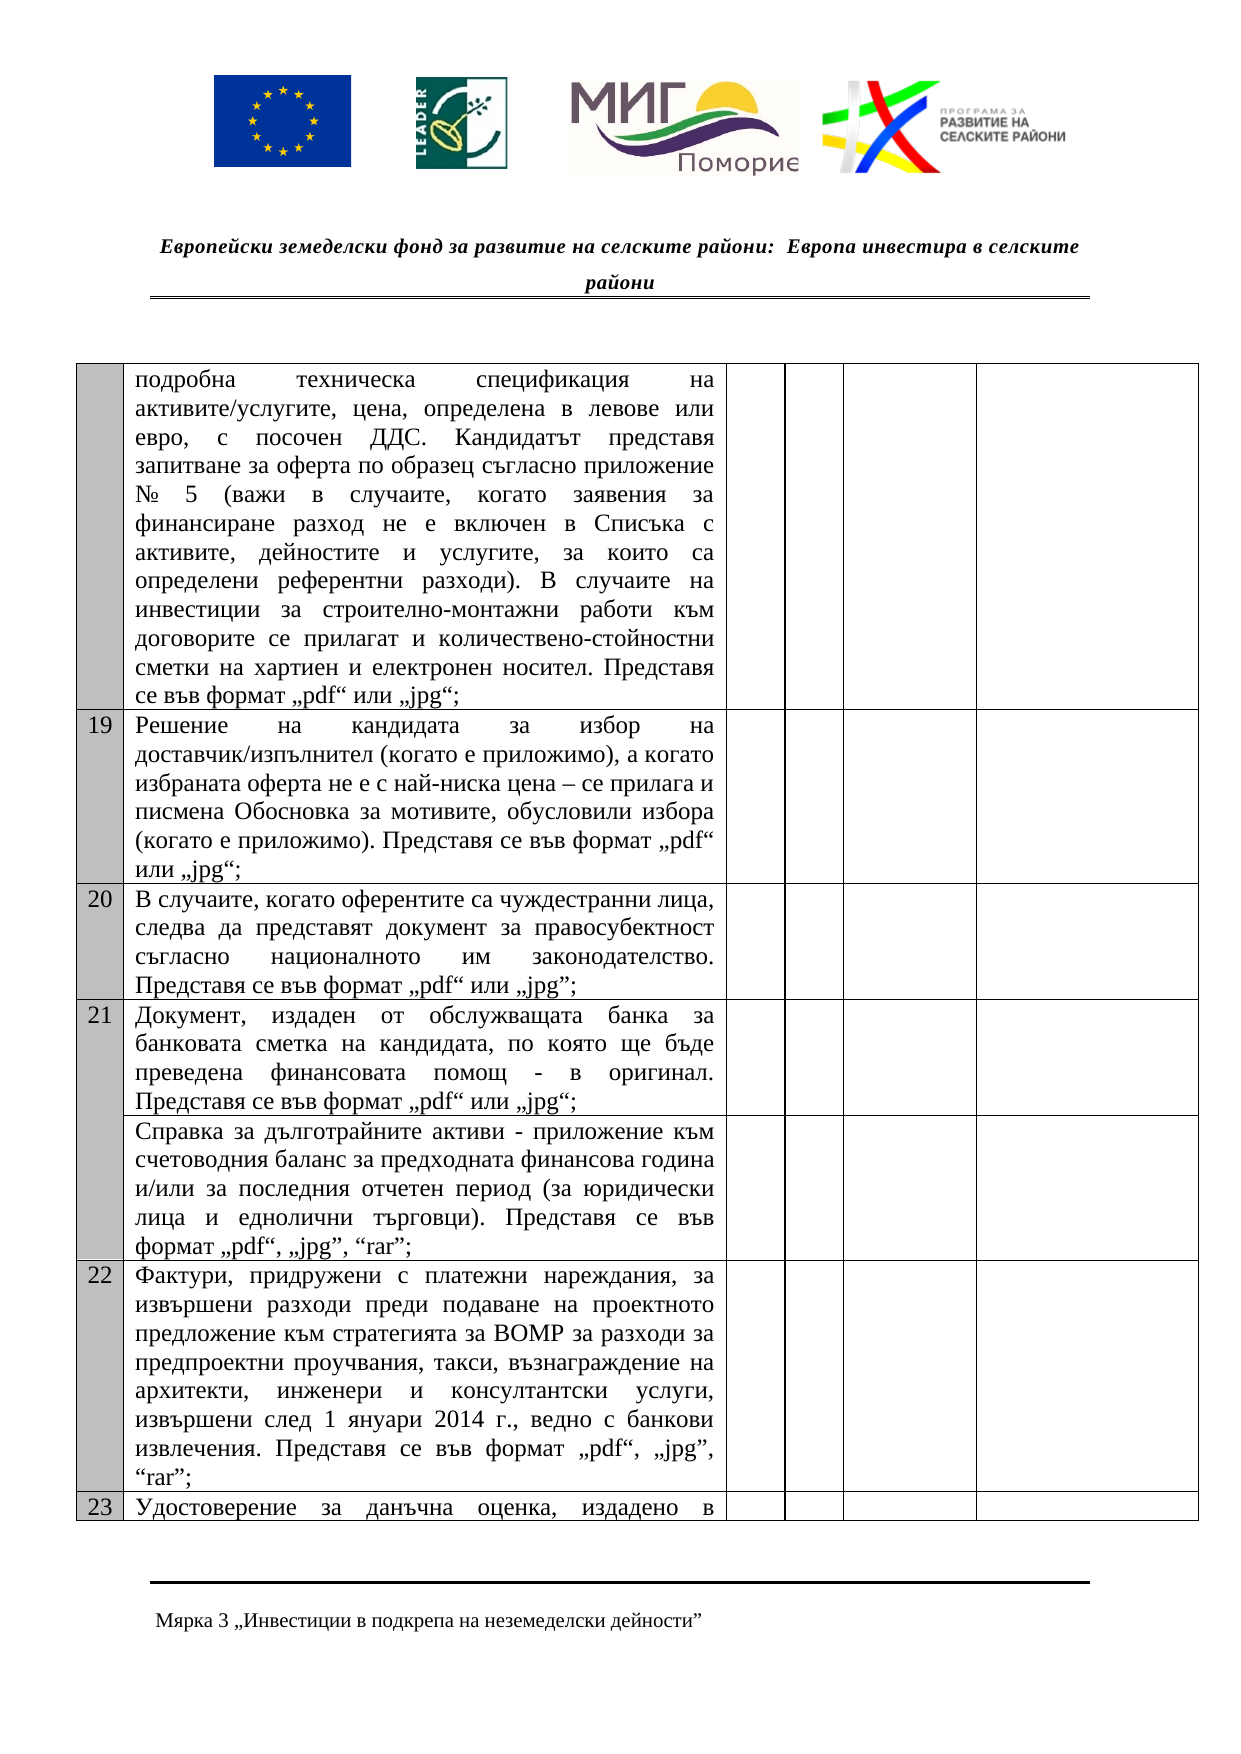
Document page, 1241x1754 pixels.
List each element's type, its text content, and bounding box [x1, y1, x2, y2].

table_cell [844, 884, 976, 999]
table_cell [977, 1116, 1198, 1259]
table_cell [727, 1261, 784, 1491]
table_cell [727, 364, 784, 709]
table_cell [844, 1492, 976, 1520]
table_cell [977, 884, 1198, 999]
table_cell Документ, издаден от обслужващата банка за банковата сметка на кандидата, по която ще бъде преведена финансовата помощ - в оригинал. Представя се във формат „pdf“ или „jpg“; [124, 1000, 726, 1115]
table_cell [786, 1492, 843, 1520]
table_cell [727, 884, 784, 999]
table_cell 20 [77, 884, 123, 999]
table_cell [727, 1492, 784, 1520]
table_cell Справка за дълготрайните активи - приложение към счетоводния баланс за предходната финансова година и/или за последния отчетен период (за юридически лица и еднолични търговци). Представя се във формат „pdf“, „jpg”, “rar”; [124, 1116, 726, 1259]
table_cell [977, 1492, 1198, 1520]
table_cell [844, 1261, 976, 1491]
table_cell [844, 364, 976, 709]
picture [214, 75, 352, 167]
table_cell В случаите, когато оферентите са чуждестранни лица, следва да представят документ за правосубектност съгласно националното им законодателство. Представя се във формат „pdf“ или „jpg”; [124, 884, 726, 999]
table_cell [727, 710, 784, 883]
table_cell 19 [77, 710, 123, 883]
table_cell [977, 710, 1198, 883]
table_cell [786, 1000, 843, 1115]
table_cell 21 [77, 1000, 123, 1259]
table_cell [786, 710, 843, 883]
table_cell [727, 1116, 784, 1259]
picture [570, 81, 799, 176]
table_cell 18 [77, 364, 123, 709]
table_cell [786, 364, 843, 709]
table_cell [844, 710, 976, 883]
table_cell [977, 1000, 1198, 1115]
table_cell Решение на кандидата за избор на доставчик/изпълнител (когато е приложимо), а когато избраната оферта не е с най-ниска цена – се прилага и писмена Обосновка за мотивите, обусловили избора (когато е приложимо). Представя се във формат „pdf“ или „jpg“; [124, 710, 726, 883]
table_cell 23 [77, 1492, 123, 1520]
table_cell [977, 364, 1198, 709]
table_cell [786, 884, 843, 999]
table_cell [786, 1261, 843, 1491]
table_cell 22 [77, 1261, 123, 1491]
table_cell Фактури, придружени с платежни нареждания, за извършени разходи преди подаване на проектното предложение към стратегията за ВОМР за разходи за предпроектни проучвания, такси, възнаграждение на архитекти, инженери и консултантски услуги, извършени след 1 януари 2014 г., ведно с банкови извлечения. Представя се във формат „pdf“, „jpg”, “rar”; [124, 1261, 726, 1491]
table_cell [727, 1000, 784, 1115]
table_cell [977, 1261, 1198, 1491]
table_cell [844, 1000, 976, 1115]
picture [416, 77, 508, 169]
table_cell [844, 1116, 976, 1259]
picture [808, 73, 1076, 180]
table_cell [786, 1116, 843, 1259]
